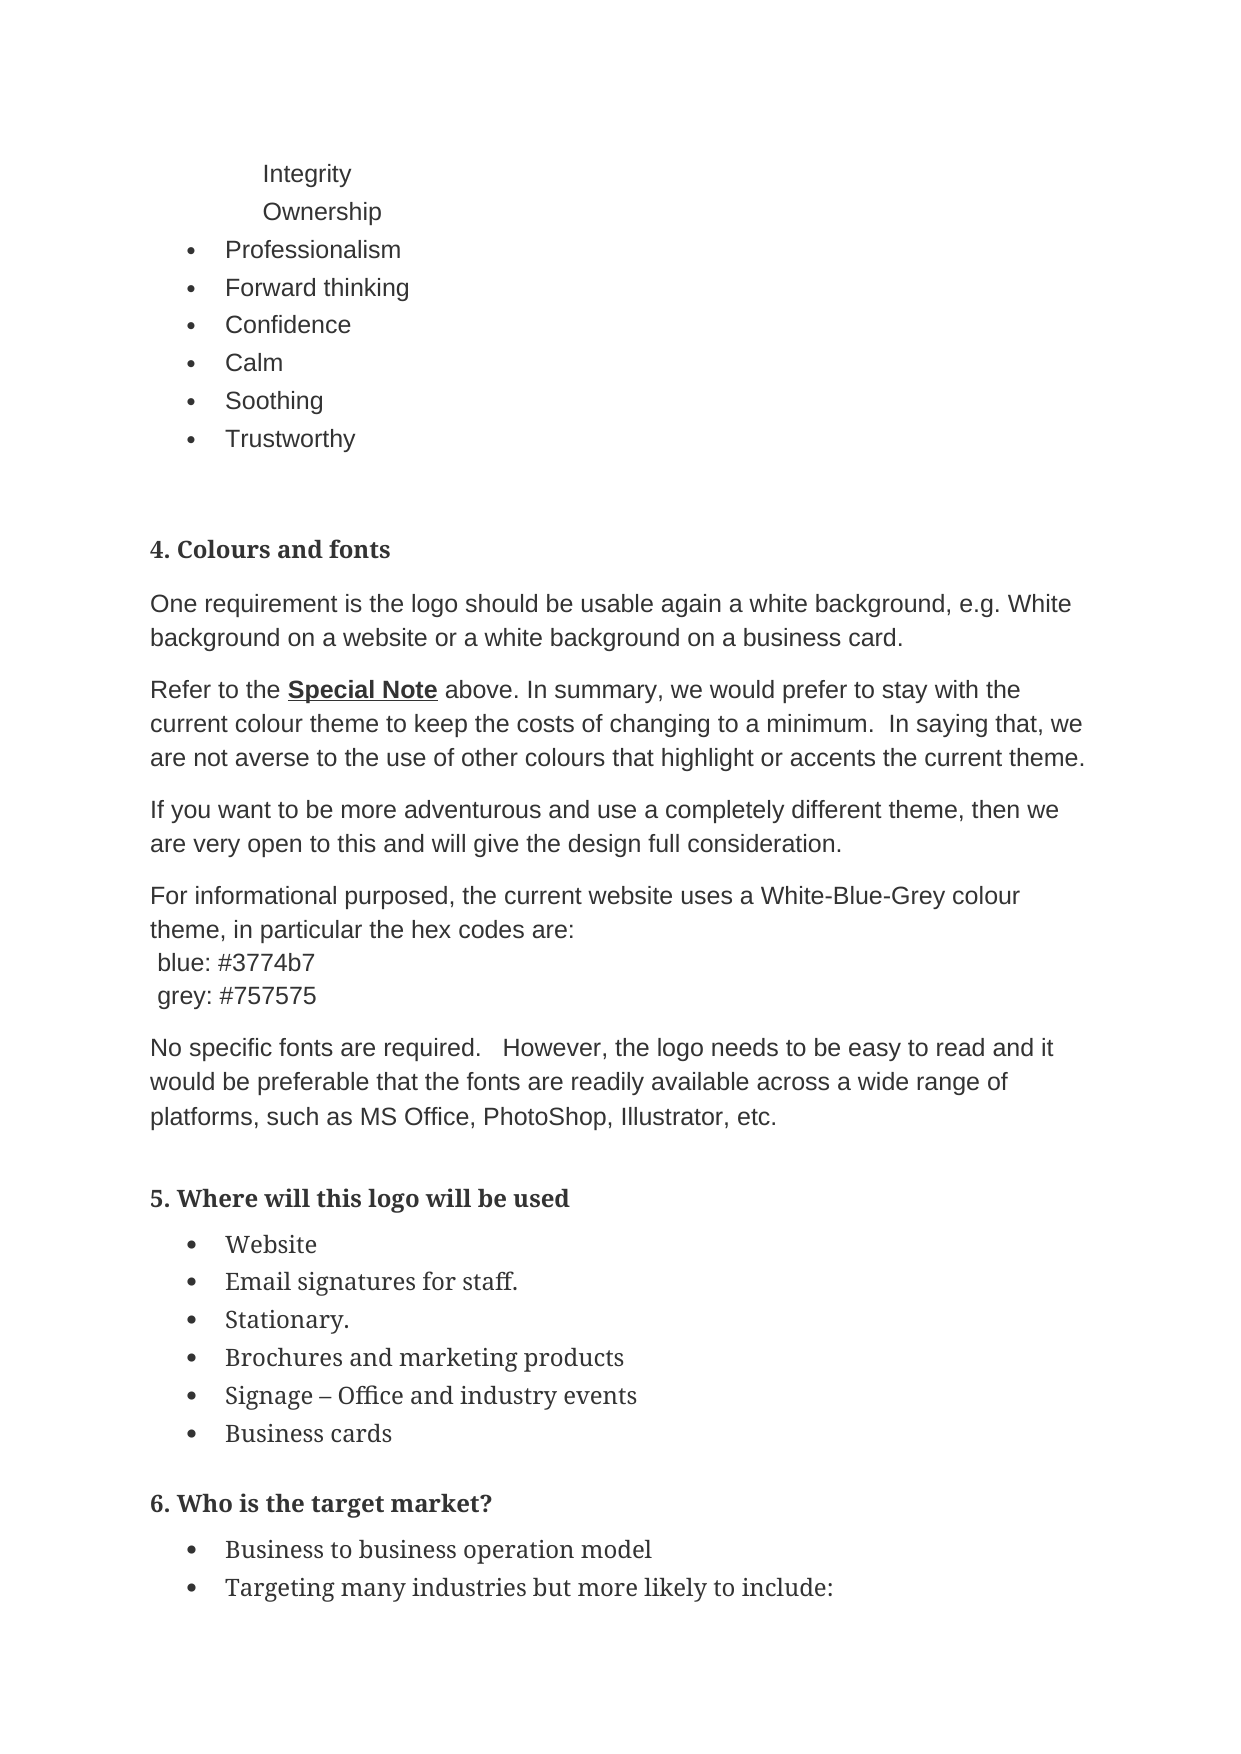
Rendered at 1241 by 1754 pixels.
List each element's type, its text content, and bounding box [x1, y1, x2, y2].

list Signage – Office and industry events [187, 1373, 1090, 1411]
list Professionalism [187, 226, 1090, 263]
list Business cards [187, 1411, 1090, 1449]
list Confidence [187, 301, 1090, 339]
list Forward thinking [187, 263, 1090, 301]
text One requirement is the logo should be usable again a white background, e.g. White background on a website or a white background on a business card. [150, 583, 1090, 652]
text Ownership [262, 188, 1090, 226]
text Integrity [262, 150, 1090, 188]
text 4. Colours and fonts [150, 533, 1090, 566]
list Soothing [187, 377, 1090, 415]
text blue: #3774b7 [150, 948, 1090, 977]
text grey: #757575 [150, 981, 1090, 1010]
text 5. Where will this logo will be used [150, 1182, 1090, 1214]
text For informational purposed, the current website uses a White-Blue-Grey colour theme, in particular the hex codes are: [150, 875, 1090, 944]
text Refer to the Special Note above. In summary, we would prefer to stay with the current colour theme to keep the costs of changing to a minimum. In saying that, we are not averse to the use of other colours that highlight or accents the current theme. [150, 669, 1090, 772]
text If you want to be more adventurous and use a completely different theme, then we are very open to this and will give the design full consideration. [150, 789, 1090, 858]
list Website [187, 1222, 1090, 1260]
list Trustworthy [187, 415, 1090, 452]
text No specific fonts are required. However, the logo needs to be easy to read and it would be preferable that the fonts are readily available across a wide range of platforms, such as MS Office, PhotoShop, Illustrator, etc. [150, 1027, 1090, 1130]
list Email signatures for staff. [187, 1260, 1090, 1298]
text 6. Who is the target market? [150, 1487, 1090, 1519]
list Targeting many industries but more likely to include: [187, 1565, 1090, 1603]
list Brochures and marketing products [187, 1336, 1090, 1373]
list Stationary. [187, 1298, 1090, 1336]
list Business to business operation model [187, 1527, 1090, 1565]
list Calm [187, 339, 1090, 377]
